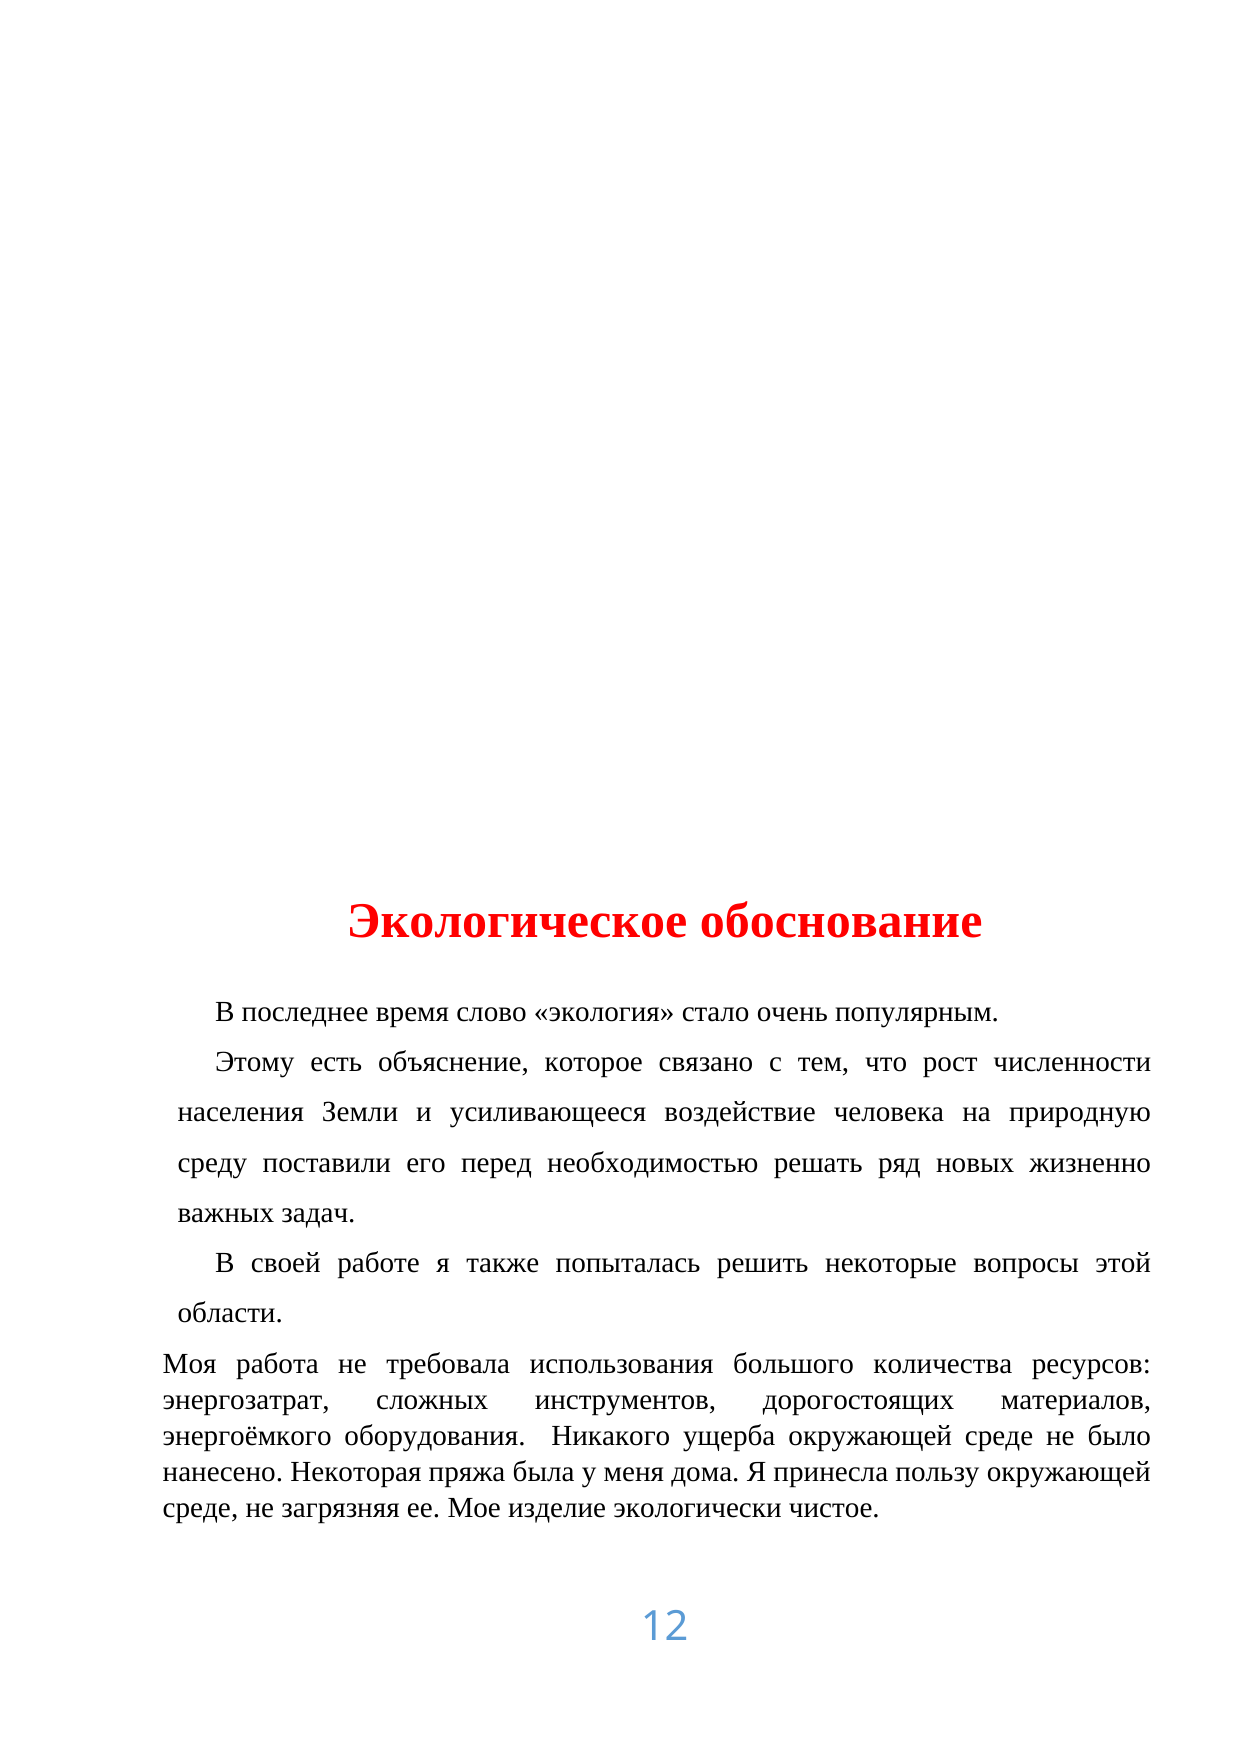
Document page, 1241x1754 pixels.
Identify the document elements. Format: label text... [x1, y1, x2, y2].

text В своей работе я также попыталась решить некоторые вопросы этой области. [177, 1245, 1152, 1329]
text Моя работа не требовала использования большого количества ресурсов: энергозатрат, сложных инструментов, дорогостоящих материалов, энергоёмкого оборудования. Никакого ущерба окружающей среде не было нанесено. Некоторая пряжа была у меня дома. Я принесла пользу окружающей среде, не загрязняя ее. Мое изделие экологически чистое. [162, 1346, 1152, 1524]
text Этому есть объяснение, которое связано с тем, что рост численности населения Земли и усиливающееся воздействие человека на природную среду поставили его перед необходимостью решать ряд новых жизненно важных задач. [177, 1044, 1152, 1228]
text Экологическое обоснование [177, 891, 1152, 948]
text В последнее время слово «экология» стало очень популярным. [177, 994, 1152, 1027]
